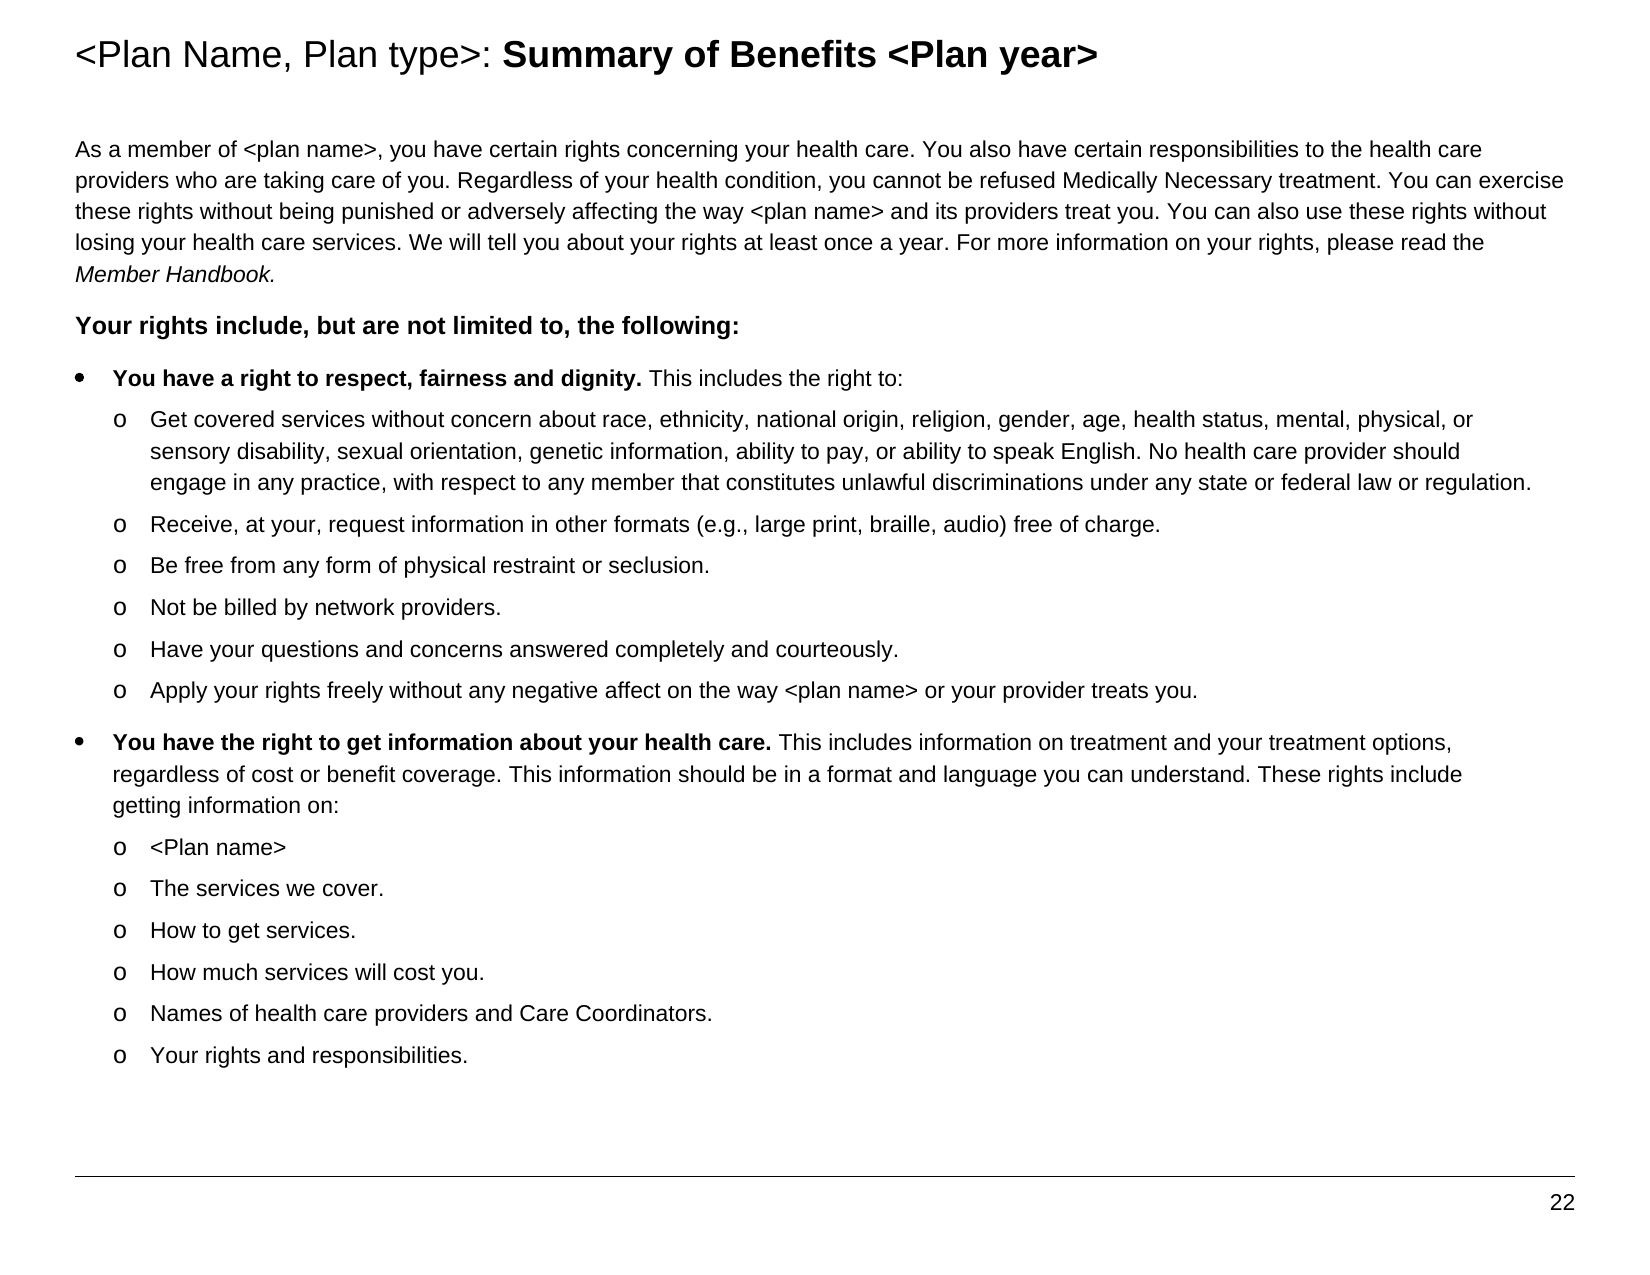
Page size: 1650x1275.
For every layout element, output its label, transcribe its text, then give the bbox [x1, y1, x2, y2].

list Apply your rights freely without any negative affect on the way <plan name> or your provider treats you. [112, 674, 1537, 705]
list The services we cover. [112, 872, 1537, 903]
list Not be billed by network providers. [112, 590, 1537, 622]
list Names of health care providers and Care Coordinators. [112, 997, 1537, 1028]
list Have your questions and concerns answered completely and courteously. [112, 632, 1537, 663]
list How much services will cost you. [112, 955, 1537, 986]
text Your rights include, but are not limited to, the following: [75, 309, 1575, 340]
list <Plan name> [112, 830, 1537, 861]
list Your rights and responsibilities. [112, 1038, 1537, 1069]
list How to get services. [112, 913, 1537, 944]
text As a member of <plan name>, you have certain rights concerning your health care. You also have certain responsibilities to the health care providers who are taking care of you. Regardless of your health condition, you cannot be refused Medically Necessary treatment. You can exercise these rights without being punished or adversely affecting the way <plan name> and its providers treat you. You can also use these rights without losing your health care services. We will tell you about your rights at least once a year. For more information on your rights, please read the Member Handbook. [75, 132, 1575, 288]
list Be free from any form of physical restraint or seclusion. [112, 549, 1537, 580]
list Receive, at your, request information in other formats (e.g., large print, braille, audio) free of charge. [112, 507, 1537, 538]
list You have a right to respect, fairness and dignity. This includes the right to: [75, 361, 1537, 392]
list Get covered services without concern about race, ethnicity, national origin, religion, gender, age, health status, mental, physical, or sensory disability, sexual orientation, genetic information, ability to pay, or ability to speak English. No health care provider should engage in any practice, with respect to any member that constitutes unlawful discriminations under any state or federal law or regulation. [112, 403, 1537, 497]
list You have the right to get information about your health care. This includes information on treatment and your treatment options, regardless of cost or benefit coverage. This information should be in a format and language you can understand. These rights include getting information on: [75, 726, 1537, 819]
